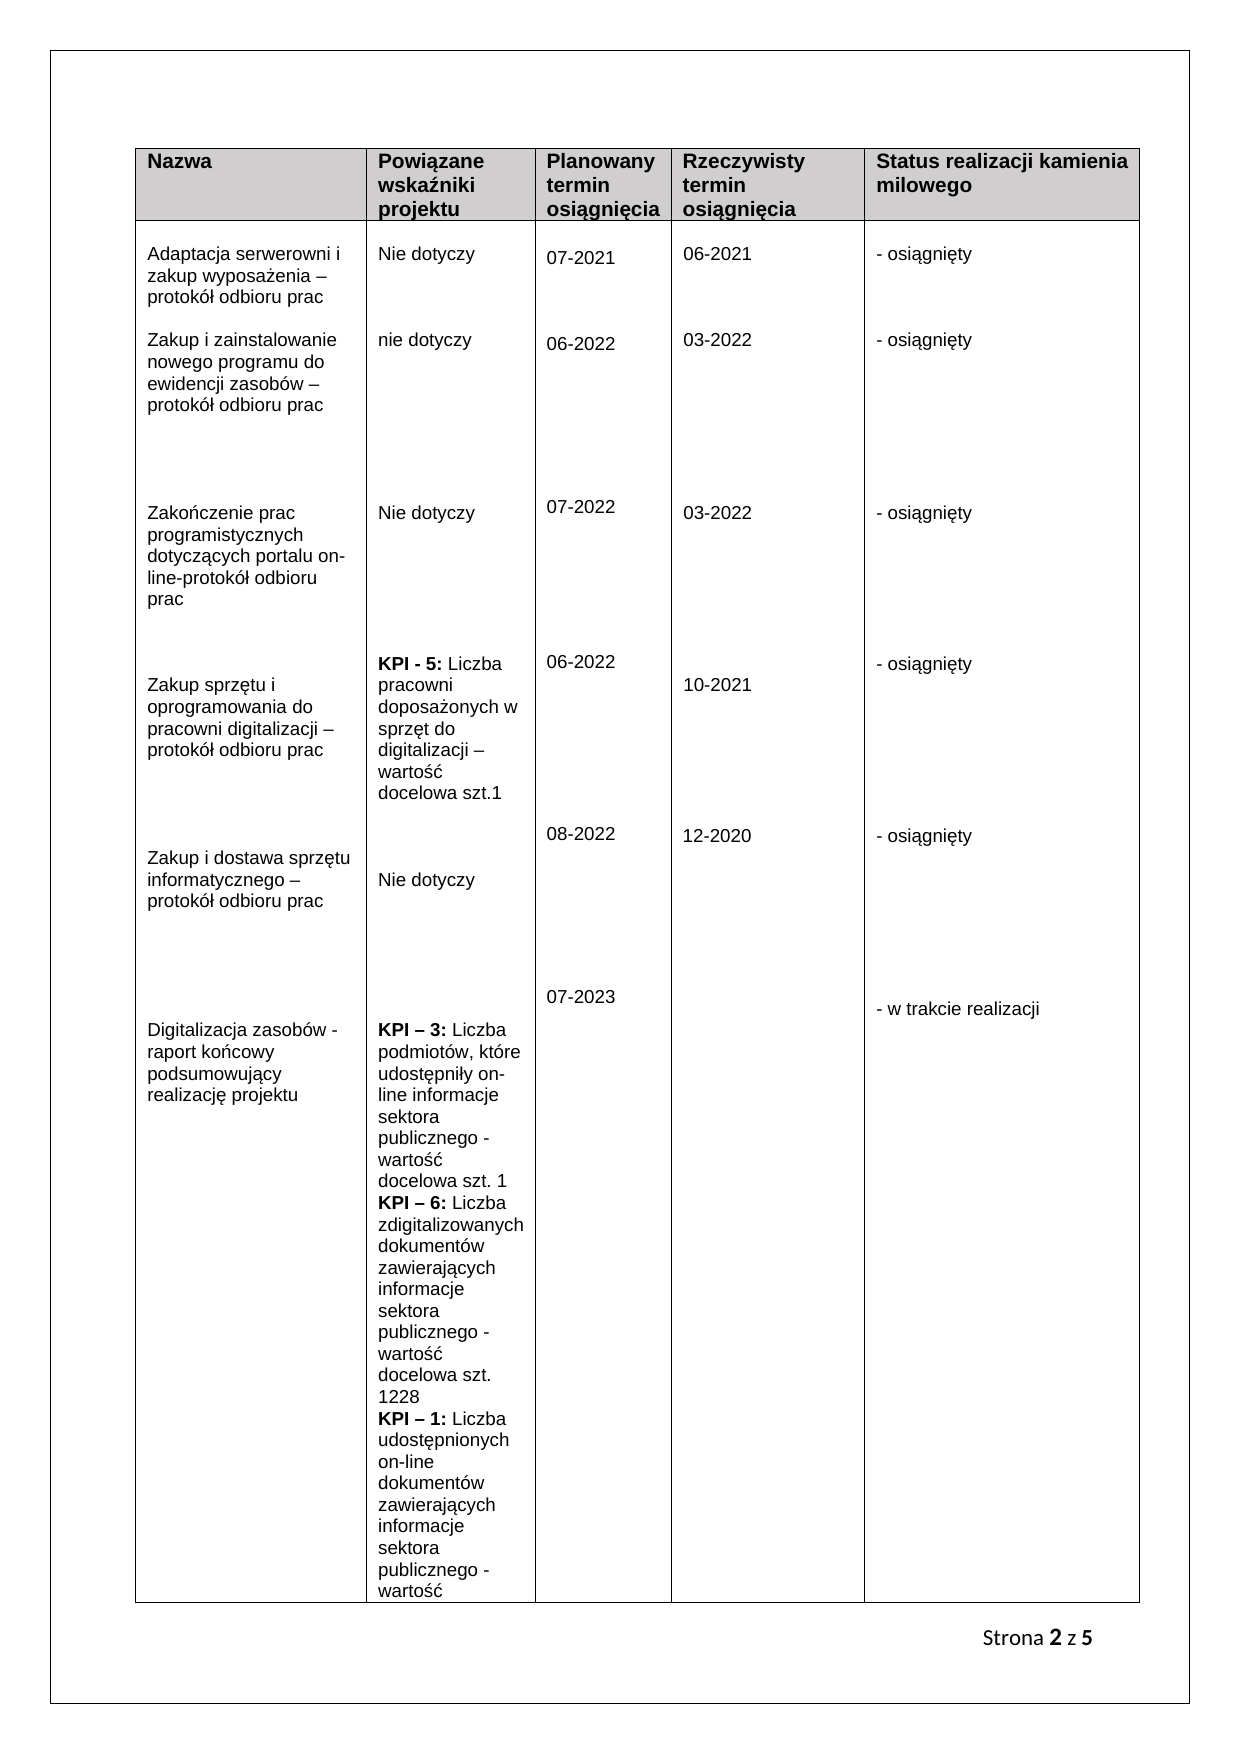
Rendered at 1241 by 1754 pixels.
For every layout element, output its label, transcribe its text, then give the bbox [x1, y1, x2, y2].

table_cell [136, 221, 366, 1602]
table_header Nazwa [136, 149, 366, 220]
table_header Rzeczywisty termin osiągnięcia [672, 149, 864, 220]
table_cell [536, 221, 671, 1602]
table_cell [367, 221, 535, 1602]
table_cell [672, 221, 864, 1602]
table_header Planowany termin osiągnięcia [536, 149, 671, 220]
table_header Status realizacji kamienia milowego [865, 149, 1139, 220]
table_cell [865, 221, 1139, 1602]
table_header Powiązane wskaźniki projektu [367, 149, 535, 220]
